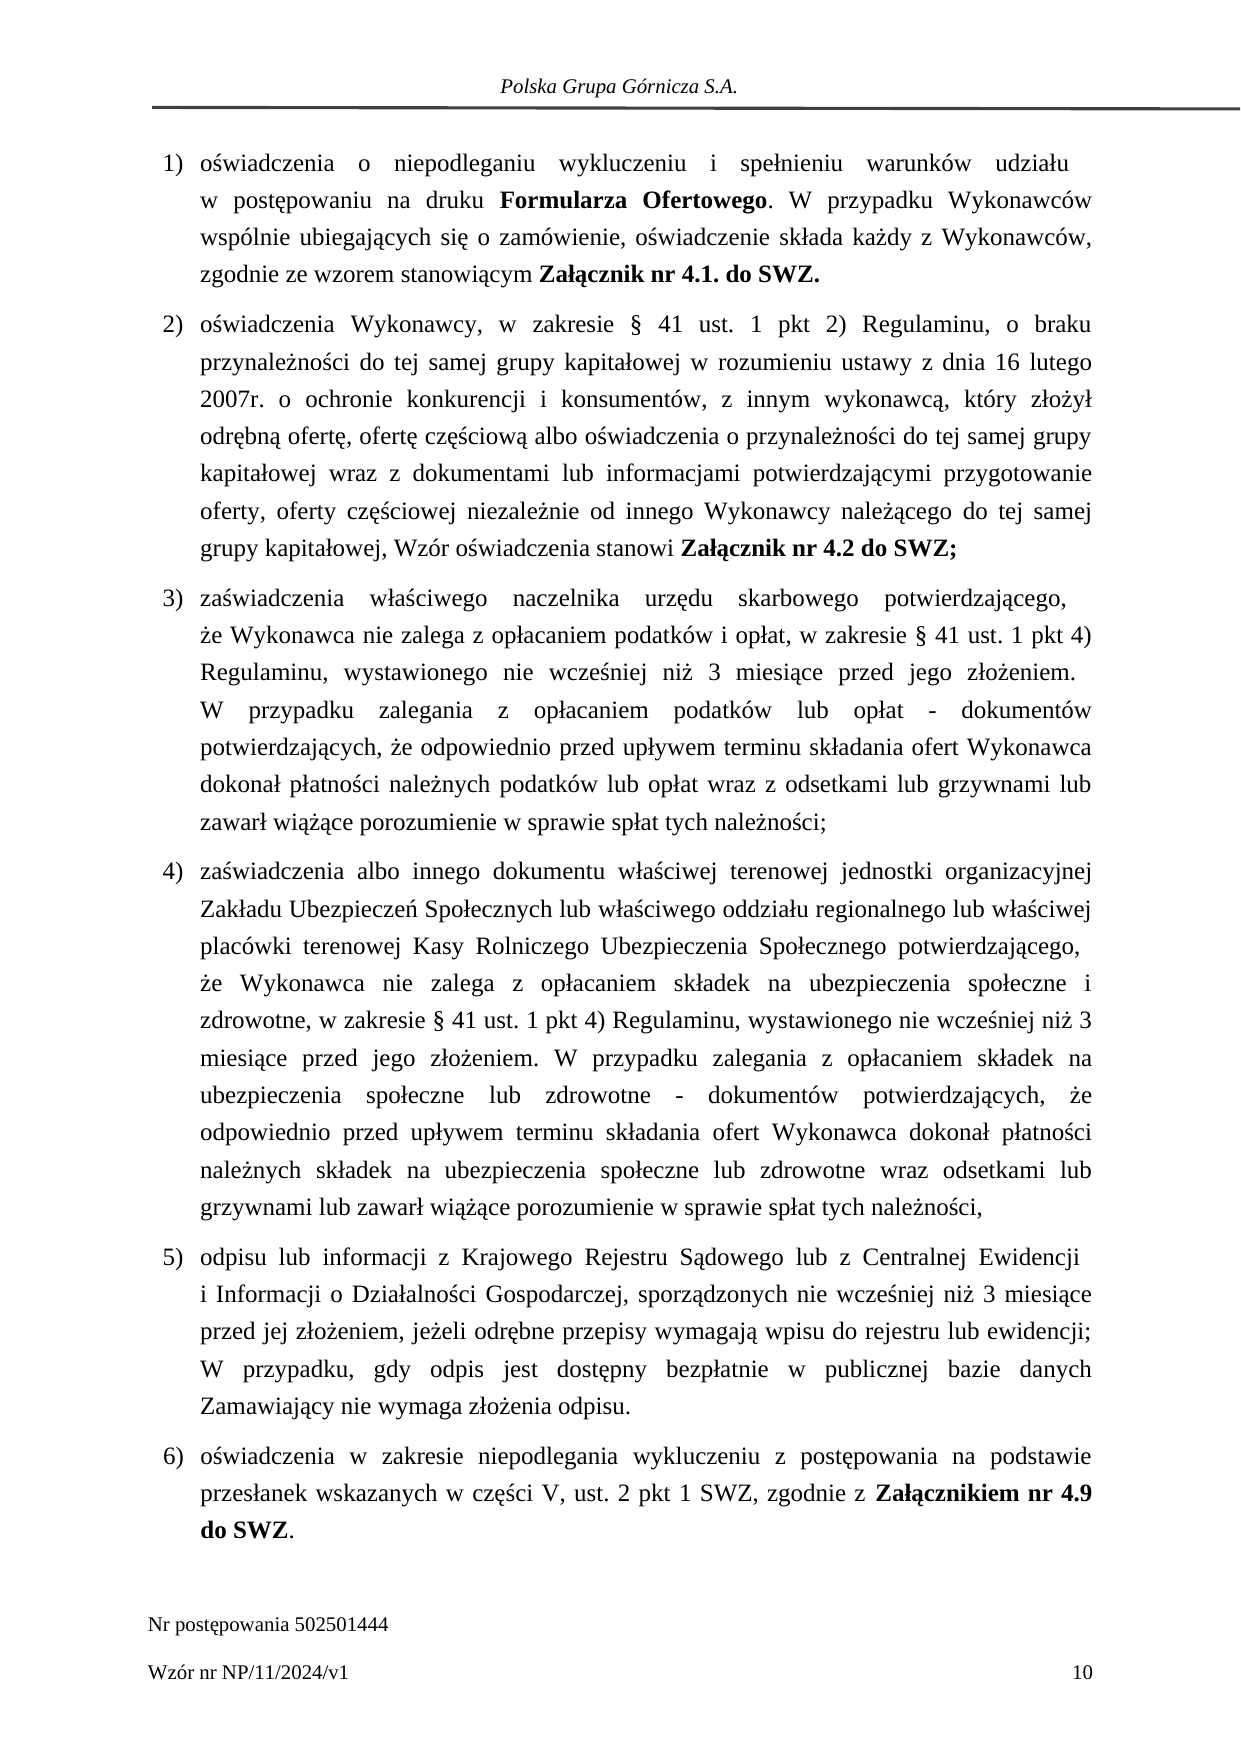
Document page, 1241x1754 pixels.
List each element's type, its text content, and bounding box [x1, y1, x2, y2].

list zaświadczenia właściwego naczelnika urzędu skarbowego potwierdzającego, że Wykonawca nie zalega z opłacaniem podatków i opłat, w zakresie § 41 ust. 1 pkt 4) Regulaminu, wystawionego nie wcześniej niż 3 miesiące przed jego złożeniem. W przypadku zalegania z opłacaniem podatków lub opłat - dokumentów potwierdzających, że odpowiednio przed upływem terminu składania ofert Wykonawca dokonał płatności należnych podatków lub opłat wraz z odsetkami lub grzywnami lub zawarł wiążące porozumienie w sprawie spłat tych należności; [162, 583, 1093, 835]
list oświadczenia Wykonawcy, w zakresie § 41 ust. 1 pkt 2) Regulaminu, o braku przynależności do tej samej grupy kapitałowej w rozumieniu ustawy z dnia 16 lutego 2007r. o ochronie konkurencji i konsumentów, z innym wykonawcą, który złożył odrębną ofertę, ofertę częściową albo oświadczenia o przynależności do tej samej grupy kapitałowej wraz z dokumentami lub informacjami potwierdzającymi przygotowanie oferty, oferty częściowej niezależnie od innego Wykonawcy należącego do tej samej grupy kapitałowej, Wzór oświadczenia stanowi Załącznik nr 4.2 do SWZ; [162, 309, 1093, 562]
list zaświadczenia albo innego dokumentu właściwej terenowej jednostki organizacyjnej Zakładu Ubezpieczeń Społecznych lub właściwego oddziału regionalnego lub właściwej placówki terenowej Kasy Rolniczego Ubezpieczenia Społecznego potwierdzającego, że Wykonawca nie zalega z opłacaniem składek na ubezpieczenia społeczne i zdrowotne, w zakresie § 41 ust. 1 pkt 4) Regulaminu, wystawionego nie wcześniej niż 3 miesiące przed jego złożeniem. W przypadku zalegania z opłacaniem składek na ubezpieczenia społeczne lub zdrowotne - dokumentów potwierdzających, że odpowiednio przed upływem terminu składania ofert Wykonawca dokonał płatności należnych składek na ubezpieczenia społeczne lub zdrowotne wraz odsetkami lub grzywnami lub zawarł wiążące porozumienie w sprawie spłat tych należności, [162, 856, 1093, 1221]
list oświadczenia o niepodleganiu wykluczeniu i spełnieniu warunków udziału w postępowaniu na druku Formularza Ofertowego. W przypadku Wykonawców wspólnie ubiegających się o zamówienie, oświadczenie składa każdy z Wykonawców, zgodnie ze wzorem stanowiącym Załącznik nr 4.1. do SWZ. [162, 148, 1093, 288]
list odpisu lub informacji z Krajowego Rejestru Sądowego lub z Centralnej Ewidencji i Informacji o Działalności Gospodarczej, sporządzonych nie wcześniej niż 3 miesiące przed jej złożeniem, jeżeli odrębne przepisy wymagają wpisu do rejestru lub ewidencji; W przypadku, gdy odpis jest dostępny bezpłatnie w publicznej bazie danych Zamawiający nie wymaga złożenia odpisu. [162, 1242, 1093, 1420]
list oświadczenia w zakresie niepodlegania wykluczeniu z postępowania na podstawie przesłanek wskazanych w części V, ust. 2 pkt 1 SWZ, zgodnie z Załącznikiem nr 4.9 do SWZ. [163, 1441, 1093, 1544]
